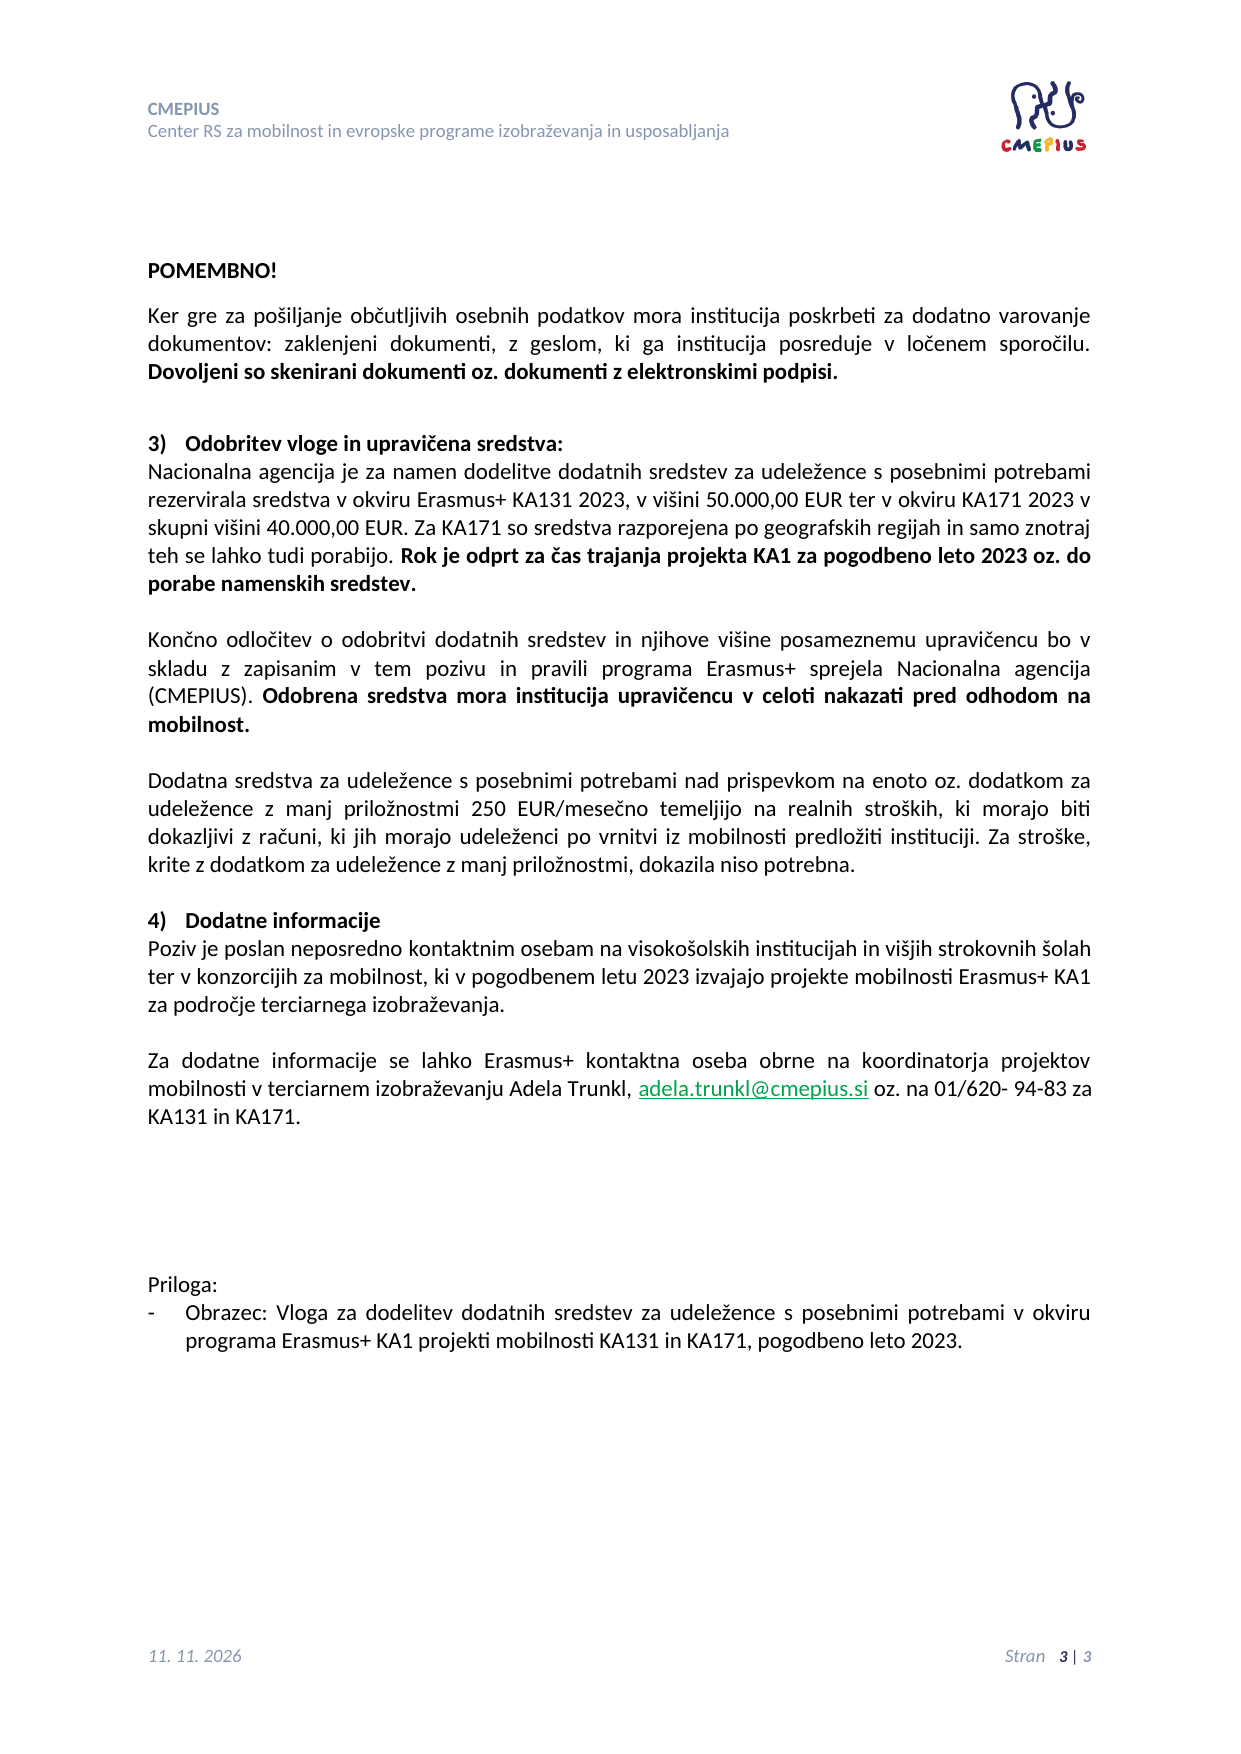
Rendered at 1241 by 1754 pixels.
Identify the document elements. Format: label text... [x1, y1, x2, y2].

text Ker gre za pošiljanje občutljivih osebnih podatkov mora institucija poskrbeti za dodatno varovanje dokumentov: zaklenjeni dokumenti, z geslom, ki ga institucija posreduje v ločenem sporočilu. Dovoljeni so skenirani dokumenti oz. dokumenti z elektronskimi podpisi. [148, 301, 1092, 385]
text Za dodatne informacije se lahko Erasmus+ kontaktna oseba obrne na koordinatorja projektov mobilnosti v terciarnem izobraževanju Adela Trunkl, adela.trunkl@cmepius.si oz. na 01/620- 94-83 za KA131 in KA171. [148, 1046, 1092, 1130]
text POMEMBNO! [148, 256, 1092, 284]
text Nacionalna agencija je za namen dodelitve dodatnih sredstev za udeležence s posebnimi potrebami rezervirala sredstva v okviru Erasmus+ KA131 2023, v višini 50.000,00 EUR ter v okviru KA171 2023 v skupni višini 40.000,00 EUR. Za KA171 so sredstva razporejena po geografskih regijah in samo znotraj teh se lahko tudi porabijo. Rok je odprt za čas trajanja projekta KA1 za pogodbeno leto 2023 oz. do porabe namenskih sredstev. [148, 457, 1092, 598]
text Priloga: [148, 1270, 1092, 1298]
text Poziv je poslan neposredno kontaktnim osebam na visokošolskih institucijah in višjih strokovnih šolah ter v konzorcijih za mobilnost, ki v pogodbenem letu 2023 izvajajo projekte mobilnosti Erasmus+ KA1 za področje terciarnega izobraževanja. [148, 934, 1092, 1018]
list Obrazec: Vloga za dodelitev dodatnih sredstev za udeležence s posebnimi potrebami v okviru programa Erasmus+ KA1 projekti mobilnosti KA131 in KA171, pogodbeno leto 2023. [148, 1298, 1092, 1354]
list Odobritev vloge in upravičena sredstva: [148, 429, 1092, 457]
list Dodatne informacije [148, 906, 1092, 934]
text Dodatna sredstva za udeležence s posebnimi potrebami nad prispevkom na enoto oz. dodatkom za udeležence z manj priložnostmi 250 EUR/mesečno temeljijo na realnih stroških, ki morajo biti dokazljivi z računi, ki jih morajo udeleženci po vrnitvi iz mobilnosti predložiti instituciji. Za stroške, krite z dodatkom za udeležence z manj priložnostmi, dokazila niso potrebna. [148, 766, 1092, 878]
picture [999, 73, 1088, 162]
text Končno odločitev o odobritvi dodatnih sredstev in njihove višine posameznemu upravičencu bo v skladu z zapisanim v tem pozivu in pravili programa Erasmus+ sprejela Nacionalna agencija (CMEPIUS). Odobrena sredstva mora institucija upravičencu v celoti nakazati pred odhodom na mobilnost. [148, 626, 1092, 738]
